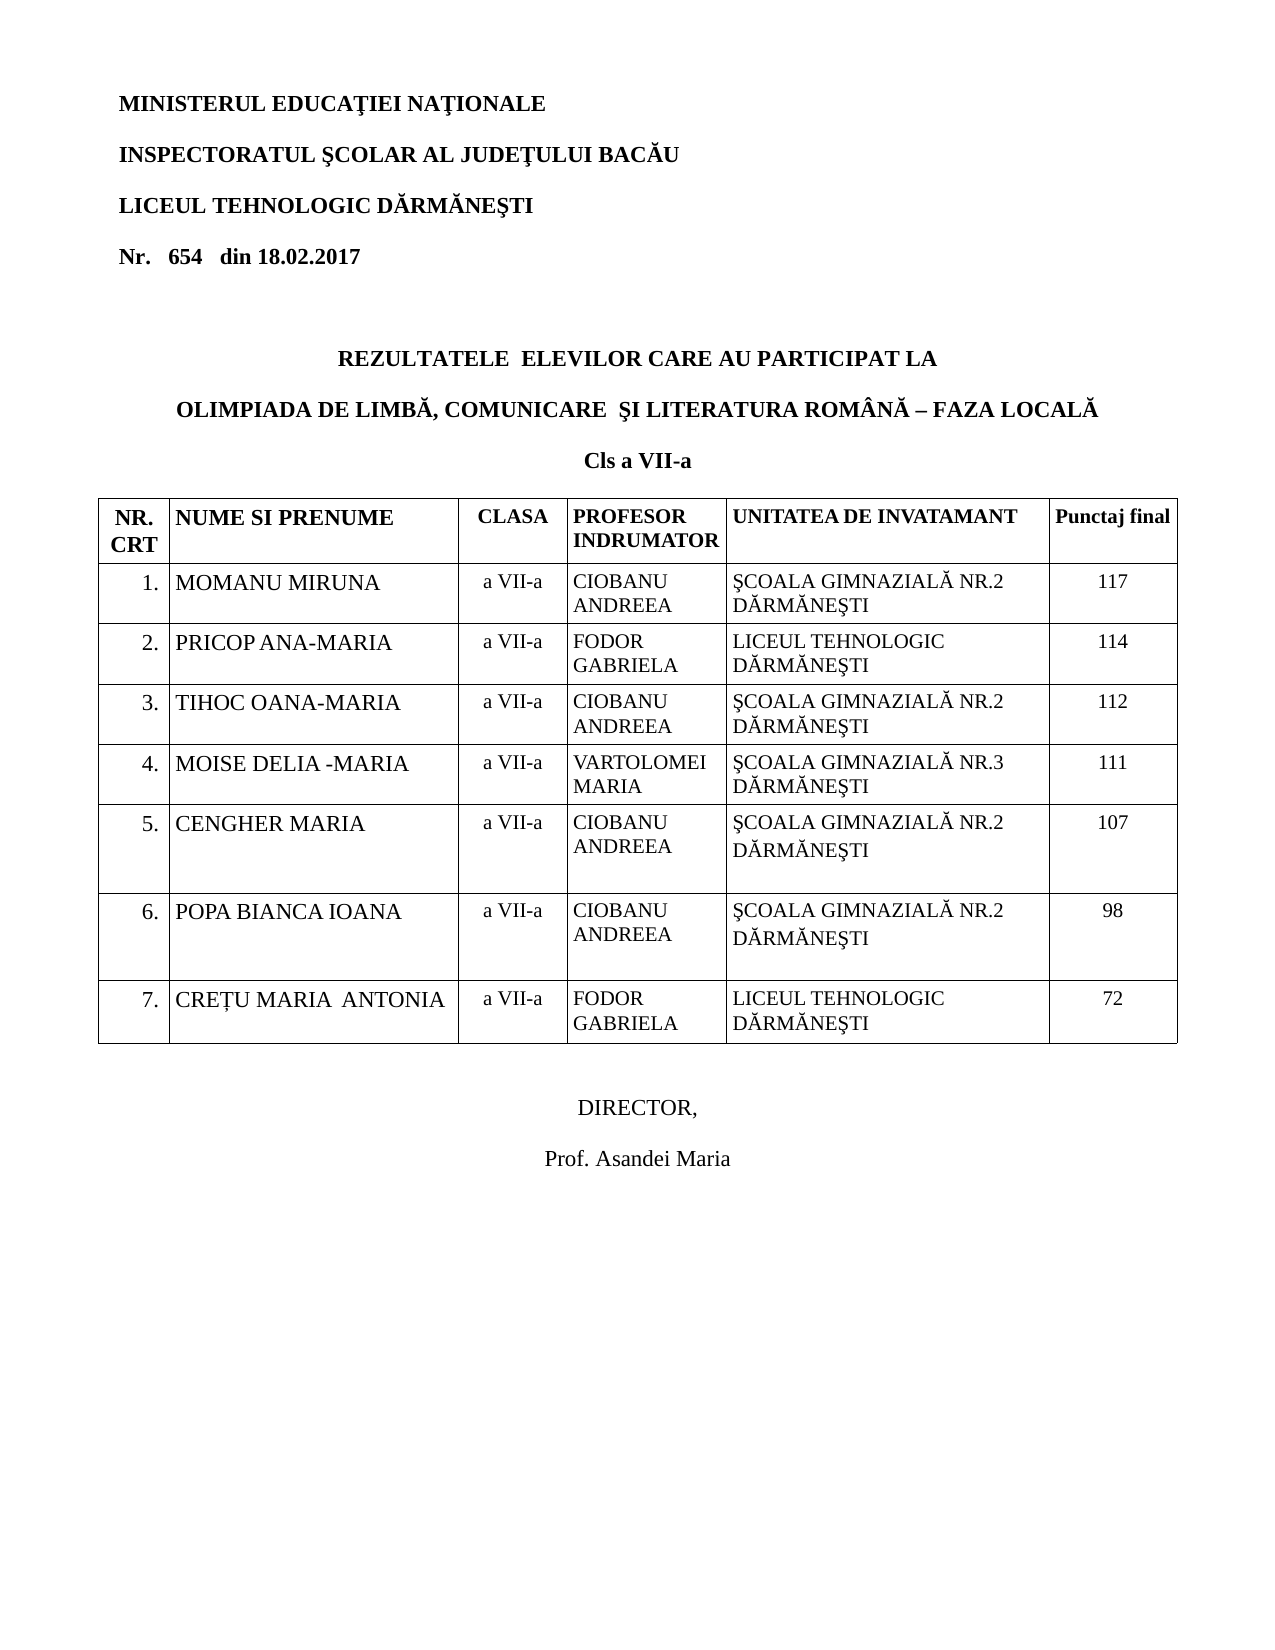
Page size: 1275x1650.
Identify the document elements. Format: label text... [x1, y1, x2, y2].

text MINISTERUL EDUCAŢIEI NAŢIONALE [118, 90, 1156, 116]
table_cell CIOBANU ANDREEA [568, 805, 726, 892]
table_cell 4 [99, 745, 169, 804]
table_cell a VII-a [459, 685, 567, 744]
table_cell a VII-a [459, 745, 567, 804]
text Prof. Asandei Maria [118, 1145, 1156, 1172]
table_cell PRICOP ANA-MARIA [170, 624, 458, 683]
table_cell [99, 685, 169, 744]
text Cls a VII-a [118, 447, 1156, 474]
table_cell [99, 981, 169, 1043]
table_cell a VII-a [459, 624, 567, 683]
text DIRECTOR, [118, 1094, 1156, 1121]
table_cell ŞCOALA GIMNAZIALĂ NR.2 DĂRMĂNEŞTI [727, 894, 1049, 980]
table_cell MOMANU MIRUNA [170, 564, 458, 623]
table_cell FODOR GABRIELA [568, 624, 726, 683]
table_cell 3 [99, 624, 169, 683]
table_cell MOISE DELIA -MARIA [170, 745, 458, 804]
table_cell a VII-a [459, 981, 567, 1043]
table_cell 2 [99, 564, 169, 623]
table_header NR. CRT [99, 499, 169, 563]
text OLIMPIADA DE LIMBĂ, COMUNICARE ŞI LITERATURA ROMÂNĂ – FAZA LOCALĂ [118, 396, 1156, 423]
table_cell ŞCOALA GIMNAZIALĂ NR.3 DĂRMĂNEŞTI [727, 745, 1049, 804]
table_cell CENGHER MARIA [170, 805, 458, 892]
table_cell CIOBANU ANDREEA [568, 564, 726, 623]
table_cell POPA BIANCA IOANA [170, 894, 458, 980]
table_cell LICEUL TEHNOLOGIC DĂRMĂNEŞTI [727, 624, 1049, 683]
text Nr. 654 din 18.02.2017 [118, 243, 1156, 269]
table_cell VARTOLOMEI MARIA [568, 745, 726, 804]
table_cell a VII-a [459, 894, 567, 980]
table_cell ŞCOALA GIMNAZIALĂ NR.2 DĂRMĂNEŞTI [727, 564, 1049, 623]
table_cell 107 [1050, 805, 1177, 892]
table_cell 98 [1050, 894, 1177, 980]
text REZULTATELE ELEVILOR CARE AU PARTICIPAT LA [118, 345, 1156, 372]
text LICEUL TEHNOLOGIC DĂRMĂNEŞTI [118, 192, 1156, 218]
table_cell FODOR GABRIELA [568, 981, 726, 1043]
table_cell TIHOC OANA-MARIA [170, 685, 458, 744]
table_header Punctaj final [1050, 499, 1177, 563]
table_cell ŞCOALA GIMNAZIALĂ NR.2 DĂRMĂNEŞTI [727, 805, 1049, 892]
table_header PROFESOR INDRUMATOR [568, 499, 726, 563]
table_cell [99, 805, 169, 892]
table_header UNITATEA DE INVATAMANT [727, 499, 1049, 563]
table_cell CIOBANU ANDREEA [568, 685, 726, 744]
table_cell a VII-a [459, 564, 567, 623]
text INSPECTORATUL ŞCOLAR AL JUDEŢULUI BACĂU [118, 141, 1156, 167]
table_cell LICEUL TEHNOLOGIC DĂRMĂNEŞTI [727, 981, 1049, 1043]
table_cell 114 [1050, 624, 1177, 683]
table_cell ŞCOALA GIMNAZIALĂ NR.2 DĂRMĂNEŞTI [727, 685, 1049, 744]
table_cell CREȚU MARIA ANTONIA [170, 981, 458, 1043]
table_cell 112 [1050, 685, 1177, 744]
table_header CLASA [459, 499, 567, 563]
table_cell 111 [1050, 745, 1177, 804]
table_cell 72 [1050, 981, 1177, 1043]
table_cell [99, 894, 169, 980]
table_cell a VII-a [459, 805, 567, 892]
table_cell CIOBANU ANDREEA [568, 894, 726, 980]
table_cell 117 [1050, 564, 1177, 623]
table_header NUME SI PRENUME [170, 499, 458, 563]
